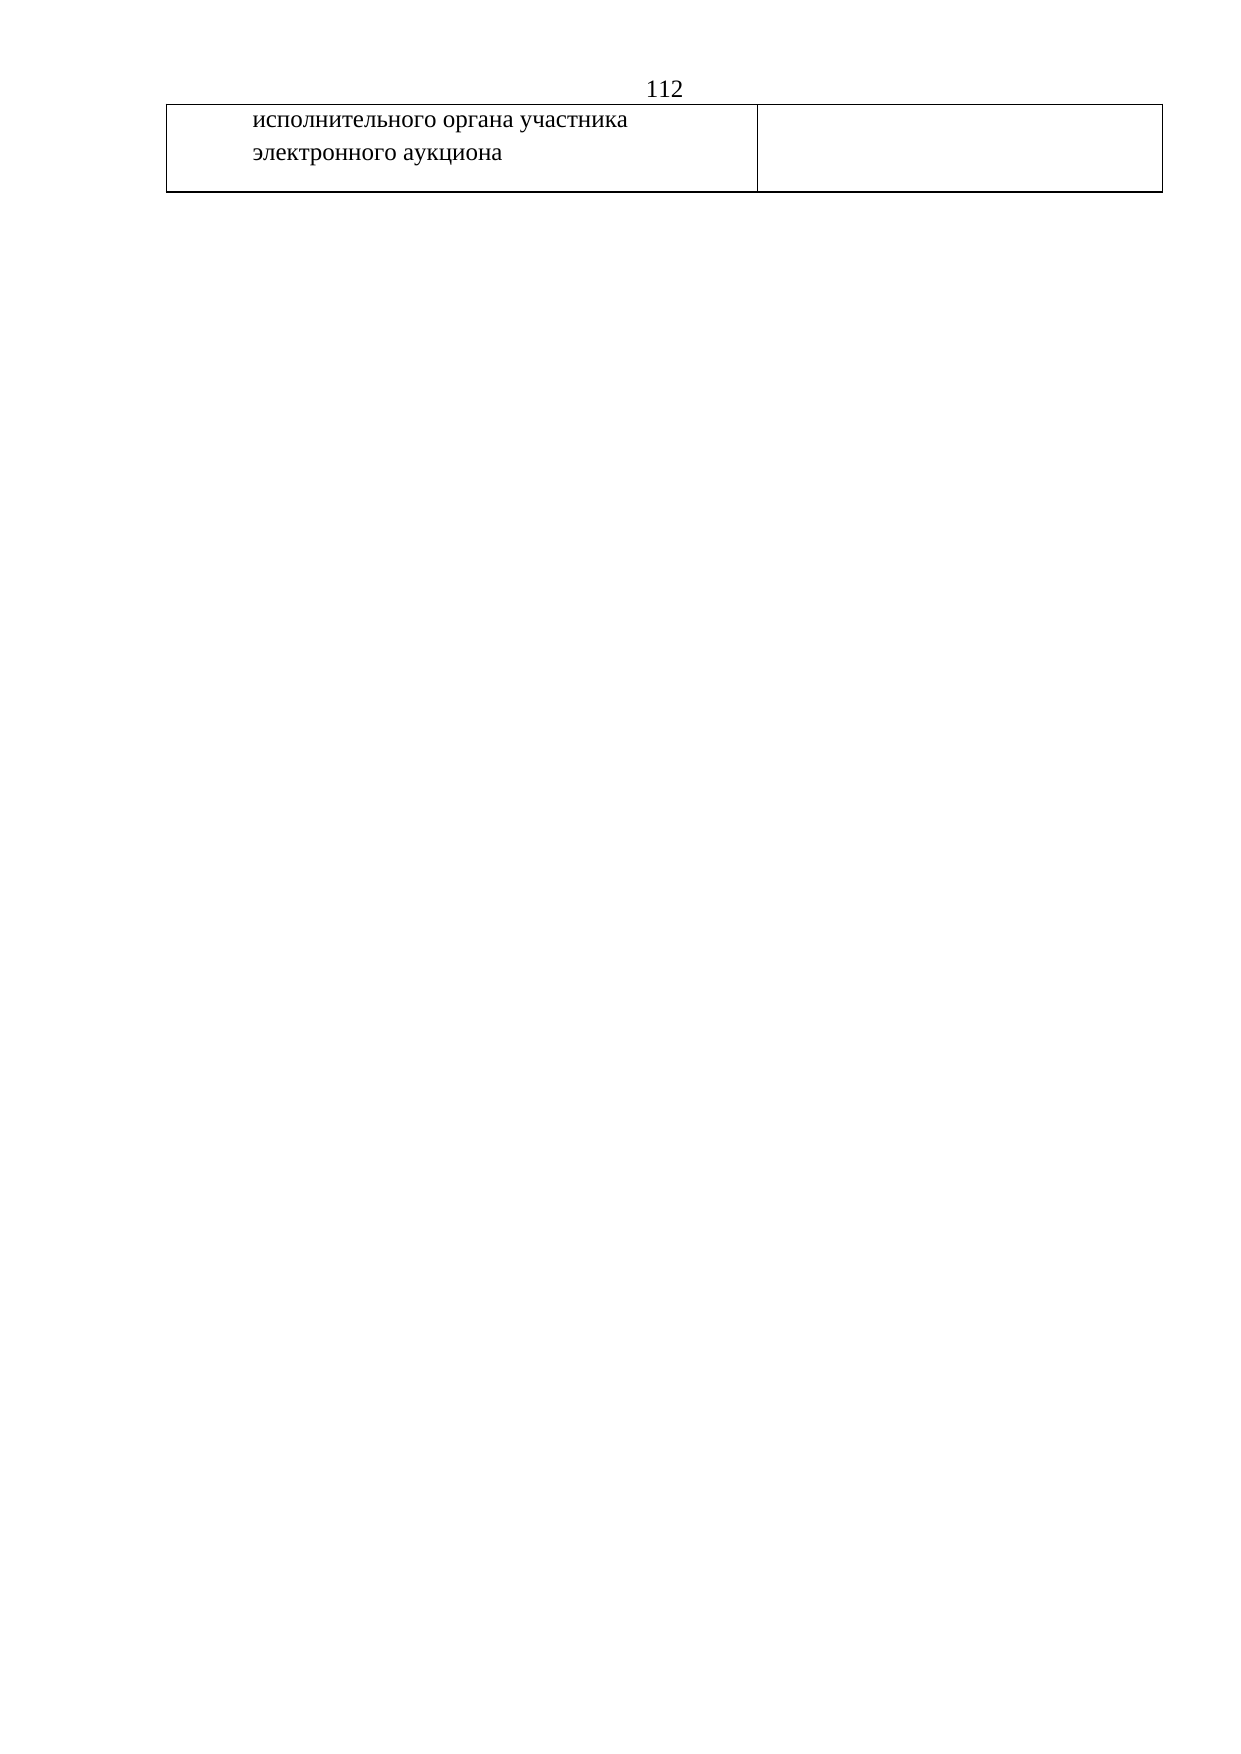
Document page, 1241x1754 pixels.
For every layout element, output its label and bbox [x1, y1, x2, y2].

table_cell [758, 105, 1162, 191]
table_cell [167, 105, 757, 191]
